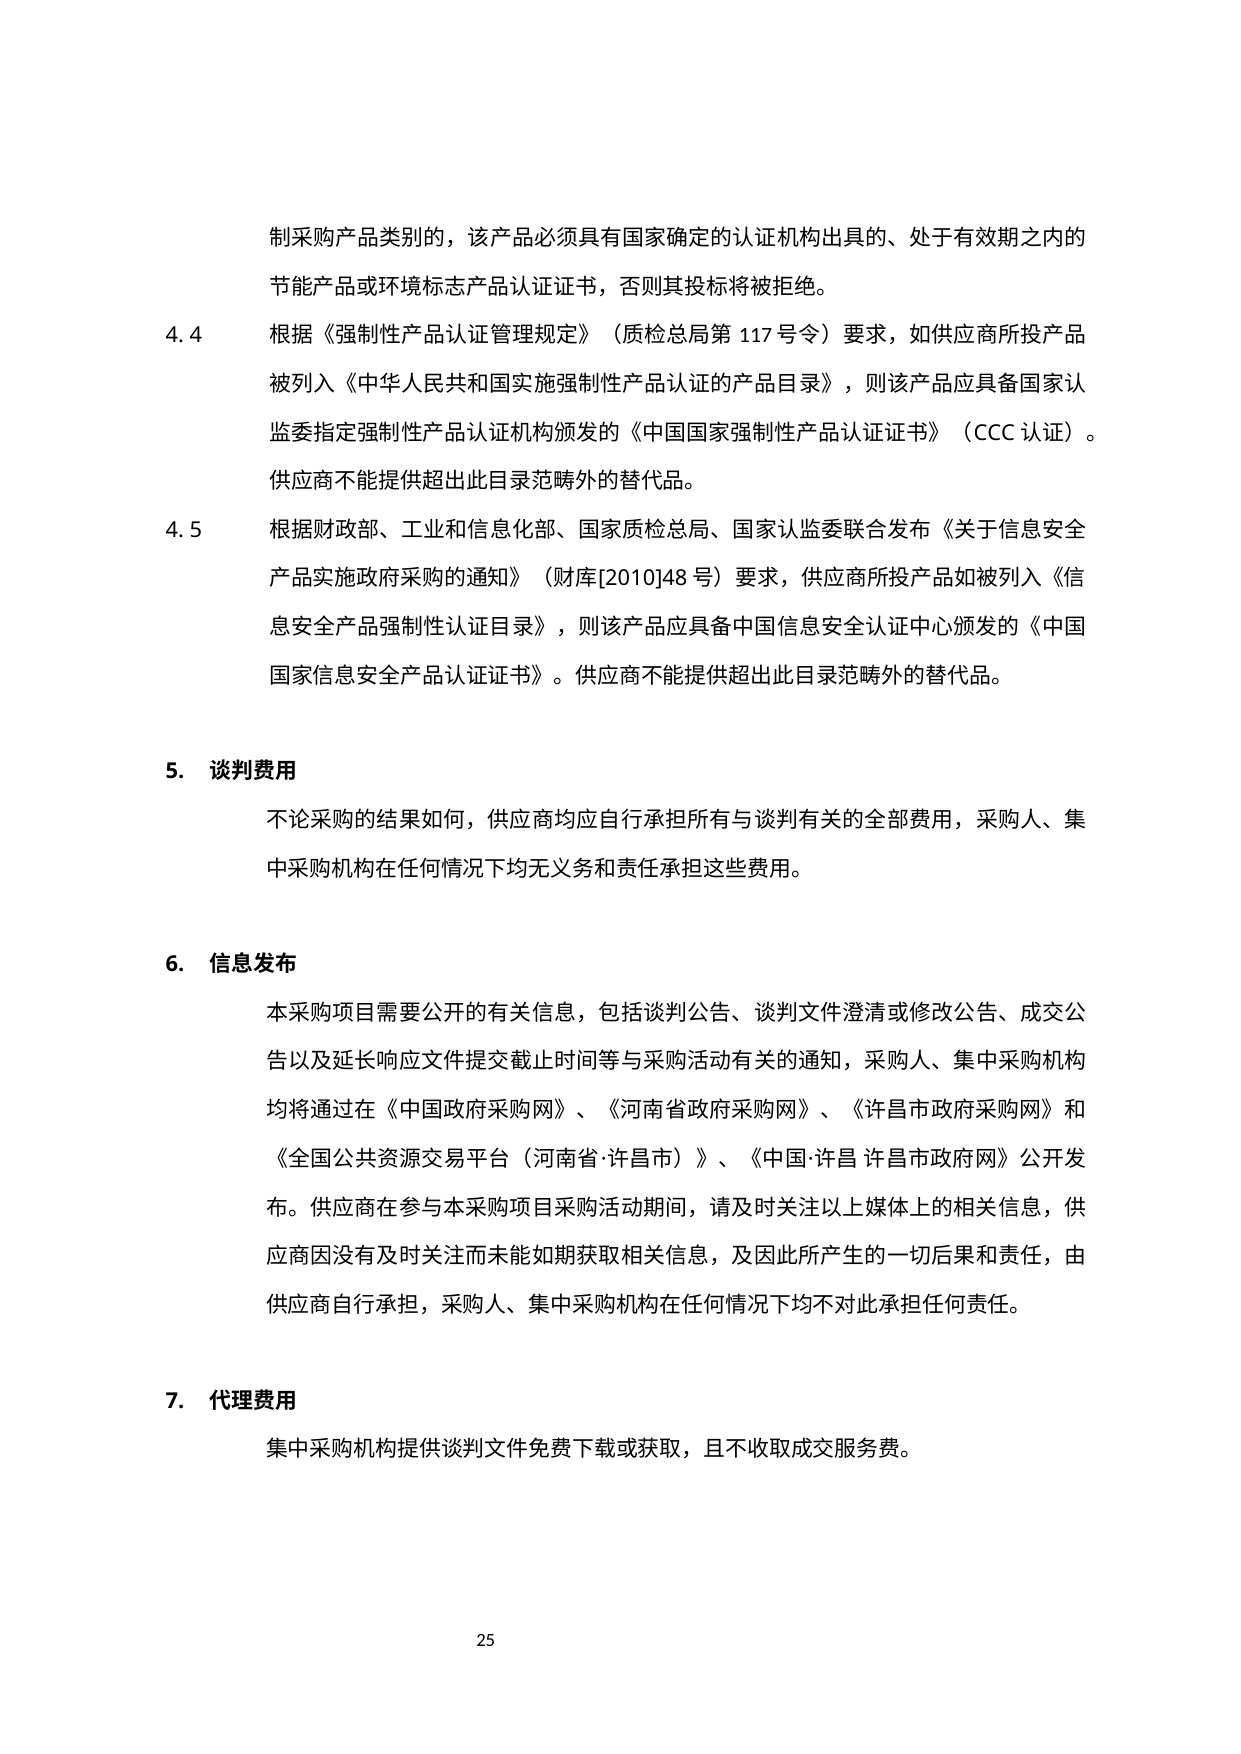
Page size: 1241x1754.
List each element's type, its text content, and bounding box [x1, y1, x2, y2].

text 不论采购的结果如何，供应商均应自行承担所有与谈判有关的全部费用，采购人、集中采购机构在任何情况下均无义务和责任承担这些费用。 [266, 802, 1087, 883]
text 本采购项目需要公开的有关信息，包括谈判公告、谈判文件澄清或修改公告、成交公告以及延长响应文件提交截止时间等与采购活动有关的通知，采购人、集中采购机构均将通过在《中国政府采购网》、《河南省政府采购网》、《许昌市政府采购网》和《全国公共资源交易平台（河南省·许昌市）》、《中国·许昌 许昌市政府网》公开发布。供应商在参与本采购项目采购活动期间，请及时关注以上媒体上的相关信息，供应商因没有及时关注而未能如期获取相关信息，及因此所产生的一切后果和责任，由供应商自行承担，采购人、集中采购机构在任何情况下均不对此承担任何责任。 [266, 994, 1087, 1319]
list 根据财政部、工业和信息化部、国家质检总局、国家认监委联合发布《关于信息安全产品实施政府采购的通知》（财库[2010]48号）要求，供应商所投产品如被列入《信息安全产品强制性认证目录》，则该产品应具备中国信息安全认证中心颁发的《中国国家信息安全产品认证证书》。供应商不能提供超出此目录范畴外的替代品。 [165, 511, 1087, 690]
list 代理费用 [165, 1383, 1087, 1415]
list 信息发布 [165, 946, 1087, 978]
list 集中采购机构提供谈判文件免费下载或获取，且不收取成交服务费。 [266, 1431, 1087, 1463]
list 根据《强制性产品认证管理规定》（质检总局第117号令）要求，如供应商所投产品被列入《中华人民共和国实施强制性产品认证的产品目录》，则该产品应具备国家认监委指定强制性产品认证机构颁发的《中国国家强制性产品认证证书》（CCC 认证）。供应商不能提供超出此目录范畴外的替代品。 [165, 317, 1087, 495]
list 谈判费用 [165, 753, 1087, 786]
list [165, 219, 1087, 301]
